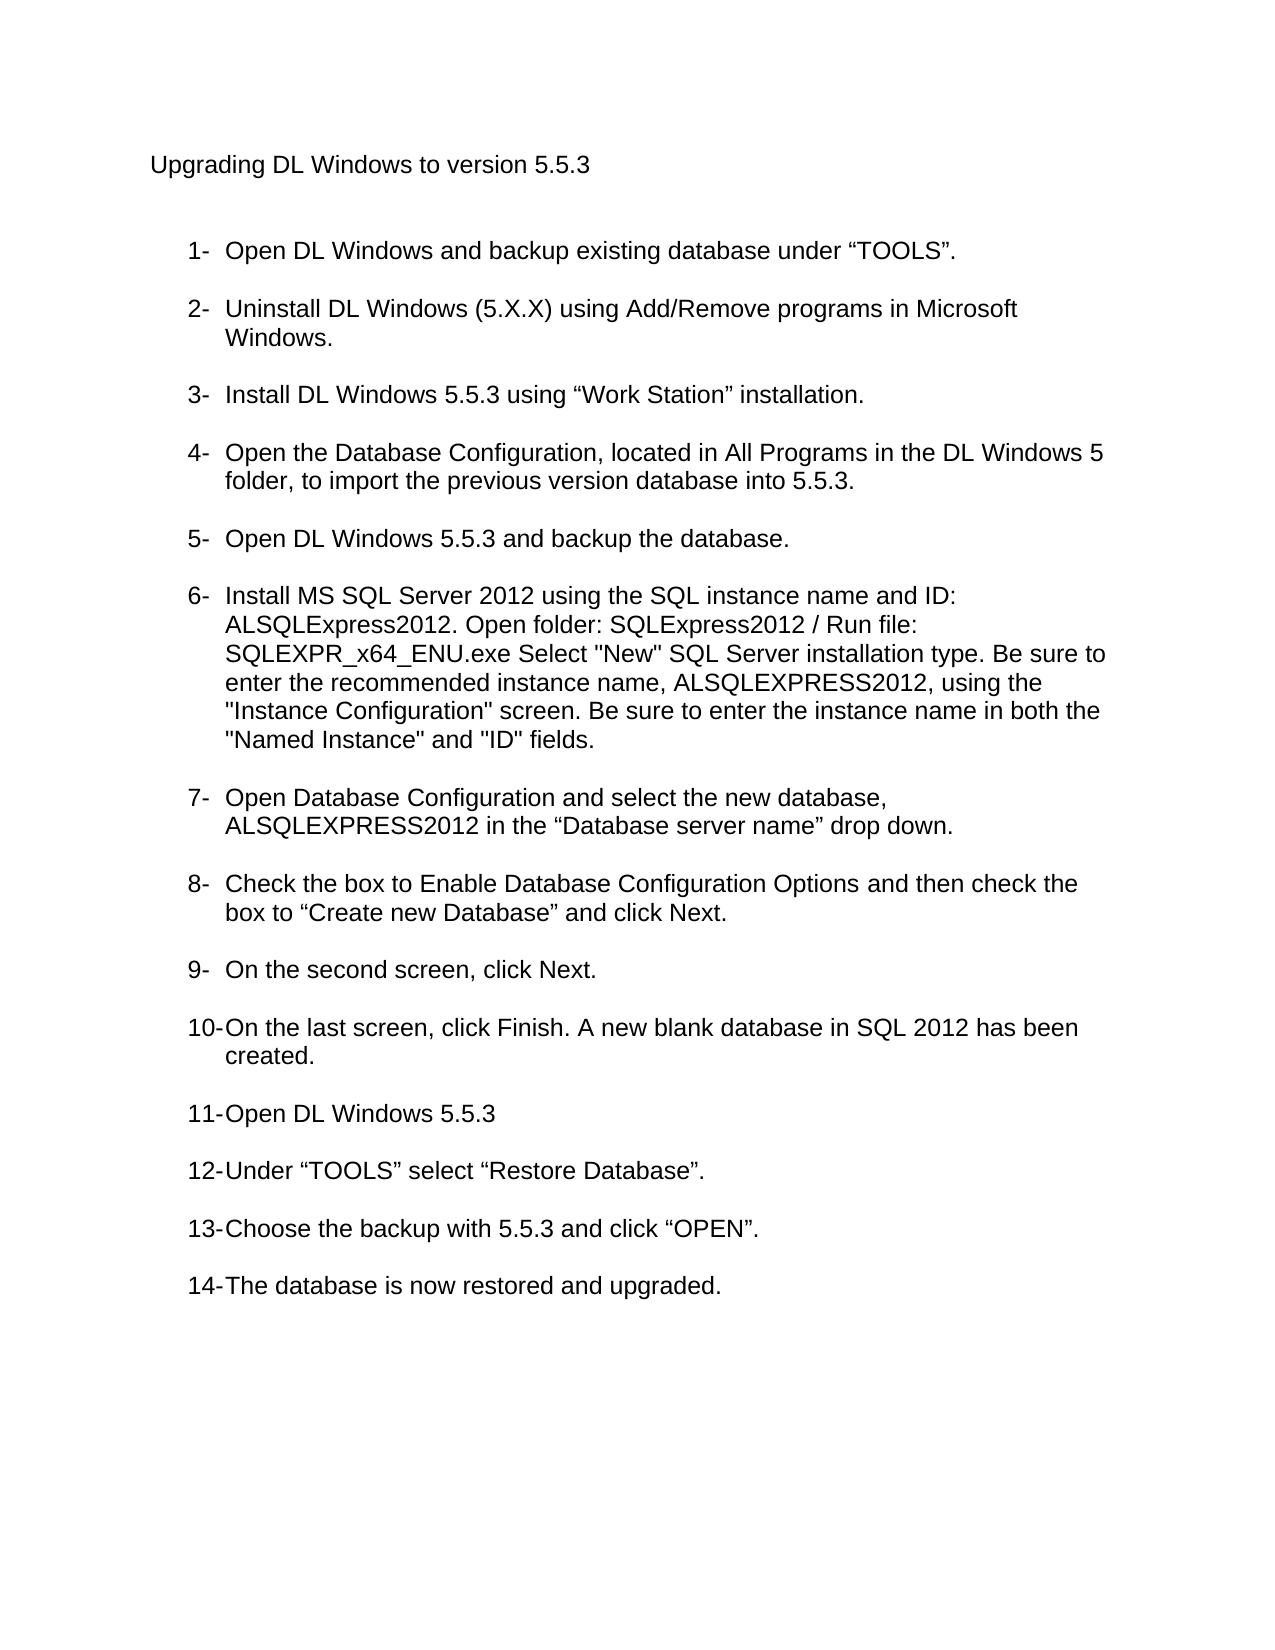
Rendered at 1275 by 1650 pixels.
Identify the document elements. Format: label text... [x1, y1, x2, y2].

list Open Database Configuration and select the new database, ALSQLEXPRESS2012 in the “Database server name” drop down. [187, 782, 1125, 840]
list Open DL Windows 5.5.3 [187, 1099, 1125, 1127]
list Install DL Windows 5.5.3 using “Work Station” installation. [187, 380, 1125, 409]
list Choose the backup with 5.5.3 and click “OPEN”. [187, 1214, 1125, 1242]
text Upgrading DL Windows to version 5.5.3 [150, 150, 1125, 179]
list Open DL Windows 5.5.3 and backup the database. [187, 524, 1125, 552]
list Uninstall DL Windows (5.X.X) using Add/Remove programs in Microsoft Windows. [187, 294, 1125, 351]
list On the last screen, click Finish. A new blank database in SQL 2012 has been created. [187, 1012, 1125, 1070]
list Open the Database Configuration, located in All Programs in the DL Windows 5 folder, to import the previous version database into 5.5.3. [187, 437, 1125, 495]
list On the second screen, click Next. [187, 955, 1125, 984]
list Open DL Windows and backup existing database under “TOOLS”. [187, 236, 1125, 265]
list Check the box to Enable Database Configuration Options and then check the box to “Create new Database” and click Next. [187, 869, 1125, 926]
list Under “TOOLS” select “Restore Database”. [187, 1156, 1125, 1185]
list The database is now restored and upgraded. [187, 1271, 1125, 1300]
list Install MS SQL Server 2012 using the SQL instance name and ID: ALSQLExpress2012. Open folder: SQLExpress2012 / Run file: SQLEXPR_x64_ENU.exe Select "New" SQL Server installation type. Be sure to enter the recommended instance name, ALSQLEXPRESS2012, using the "Instance Configuration" screen. Be sure to enter the instance name in both the "Named Instance" and "ID" fields. [187, 581, 1125, 754]
